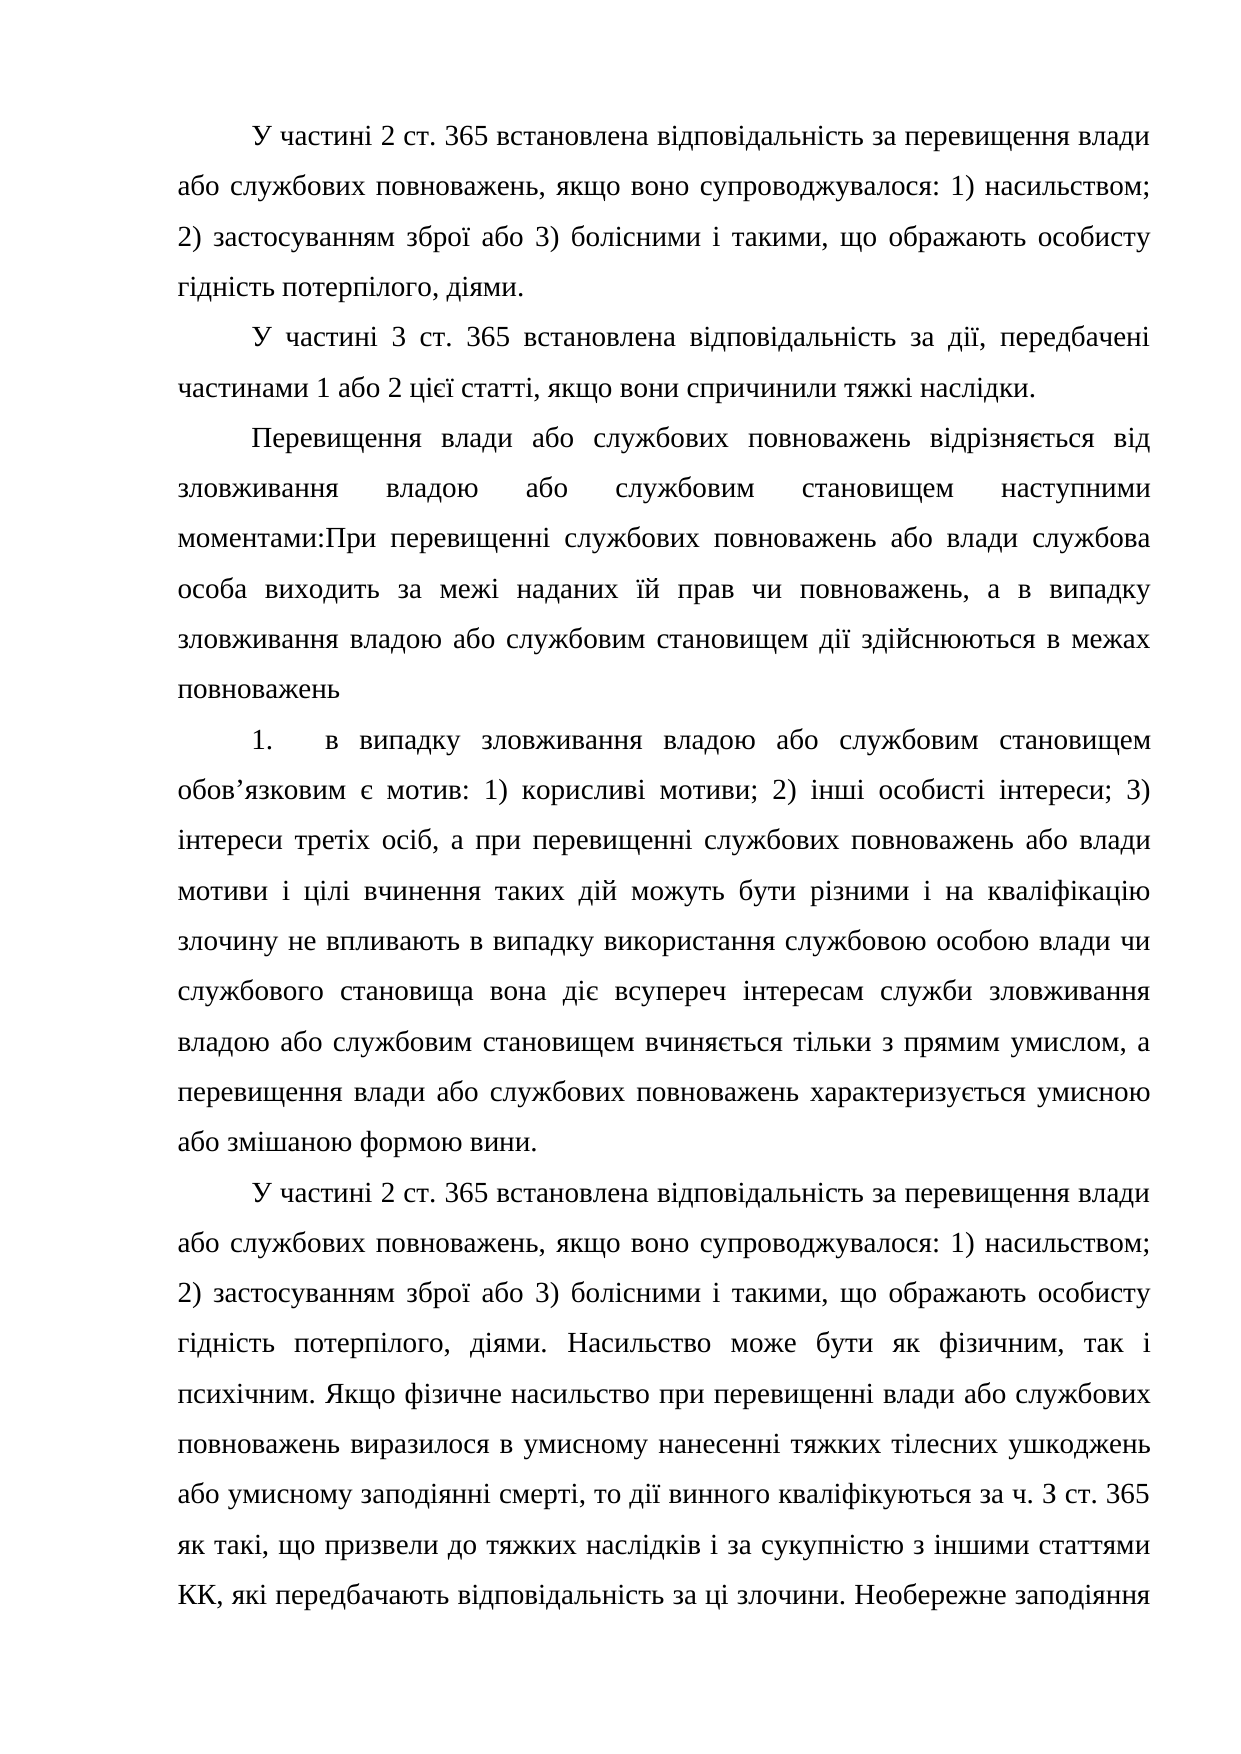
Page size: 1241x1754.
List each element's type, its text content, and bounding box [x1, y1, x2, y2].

text Перевищення влади або службових повноважень відрізняється від зловживання владою або службовим становищем наступними моментами:При перевищенні службових повноважень або влади службова особа виходить за межі наданих їй прав чи повноважень, а в випадку зловживання владою або службовим становищем дії здійснюються в межах повноважень [177, 420, 1152, 705]
subtitle в випадку зловживання владою або службовим становищем обов’язковим є мотив: 1) корисливі мотиви; 2) інші особисті інтереси; 3) інтереси третіх осіб, а при перевищенні службових повноважень або влади мотиви і цілі вчинення таких дій можуть бути різними і на кваліфікацію злочину не впливають в випадку використання службовою особою влади чи службового становища вона діє всупереч інтересам служби зловживання владою або службовим становищем вчиняється тільки з прямим умислом, а перевищення влади або службових повноважень характеризується умисною або змішаною формою вини. [177, 722, 1152, 1158]
text У частині 3 ст. 365 встановлена відповідальність за дії, передбачені частинами 1 або 2 цієї статті, якщо вони спричинили тяжкі наслідки. [177, 319, 1152, 403]
text У частині 2 ст. 365 встановлена відповідальність за перевищення влади або службових повноважень, якщо воно супроводжувалося: 1) насильством; 2) застосуванням зброї або 3) болісними і такими, що ображають особисту гідність потерпілого, діями. [177, 118, 1152, 303]
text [177, 1175, 1152, 1611]
